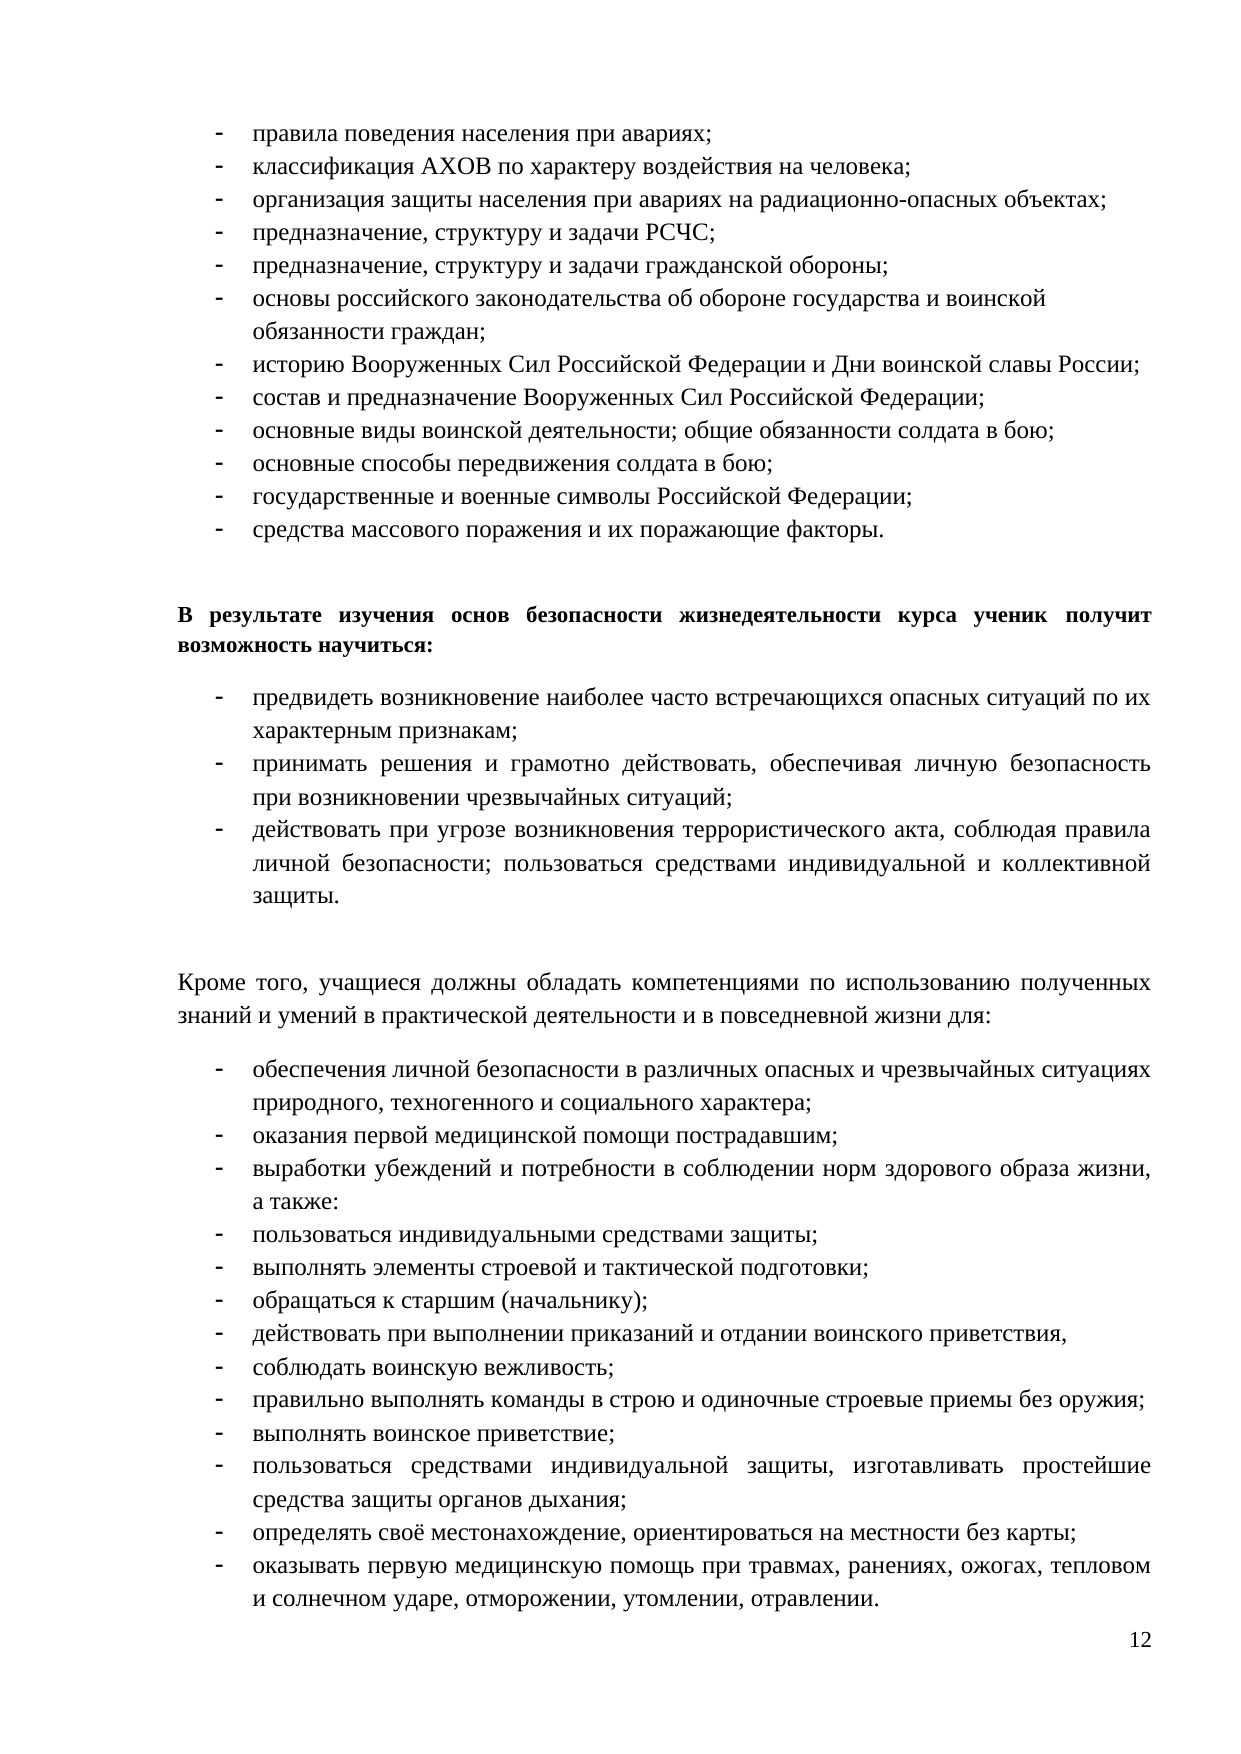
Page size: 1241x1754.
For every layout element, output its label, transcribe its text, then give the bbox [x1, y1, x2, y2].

list обеспечения личной безопасности в различных опасных и чрезвычайных ситуациях природного, техногенного и социального характера; [215, 1054, 1152, 1116]
list пользоваться индивидуальными средствами защиты; [215, 1219, 1152, 1248]
list оказывать первую медицинскую помощь при травмах, ранениях, ожогах, тепловом и солнечном ударе, отморожении, утомлении, отравлении. [215, 1550, 1152, 1611]
list определять своё местонахождение, ориентироваться на местности без карты; [215, 1517, 1152, 1545]
list состав и предназначение Вооруженных Сил Российской Федерации; [215, 382, 1152, 411]
list предвидеть возникновение наиболее часто встречающихся опасных ситуаций по их характерным признакам; [215, 682, 1152, 744]
text В результате изучения основ безопасности жизнедеятельности курса ученик получит возможность научиться: [177, 601, 1152, 658]
list организация защиты населения при авариях на радиационно-опасных объектах; [215, 184, 1152, 213]
list основы российского законодательства об обороне государства и воинской обязанности граждан; [215, 283, 1152, 345]
list правильно выполнять команды в строю и одиночные строевые приемы без оружия; [215, 1384, 1152, 1413]
list выполнять элементы строевой и тактической подготовки; [215, 1252, 1152, 1281]
list выполнять воинское приветствие; [215, 1418, 1152, 1446]
list правила поведения населения при авариях; [215, 118, 1152, 147]
list основные виды воинской деятельности; общие обязанности солдата в бою; [215, 415, 1152, 444]
list основные способы передвижения солдата в бою; [215, 448, 1152, 477]
list классификация АХОВ по характеру воздействия на человека; [215, 151, 1152, 180]
list предназначение, структуру и задачи гражданской обороны; [215, 250, 1152, 279]
list предназначение, структуру и задачи РСЧС; [215, 217, 1152, 246]
list историю Вооруженных Сил Российской Федерации и Дни воинской славы России; [215, 349, 1152, 378]
list действовать при выполнении приказаний и отдании воинского приветствия, [215, 1318, 1152, 1347]
text Кроме того, учащиеся должны обладать компетенциями по использованию полученных знаний и умений в практической деятельности и в повседневной жизни для: [177, 967, 1152, 1029]
list принимать решения и грамотно действовать, обеспечивая личную безопасность при возникновении чрезвычайных ситуаций; [215, 748, 1152, 810]
list оказания первой медицинской помощи пострадавшим; [215, 1120, 1152, 1149]
list государственные и военные символы Российской Федерации; [215, 481, 1152, 510]
list средства массового поражения и их поражающие факторы. [215, 514, 1152, 543]
list выработки убеждений и потребности в соблюдении норм здорового образа жизни, а также: [215, 1153, 1152, 1215]
list обращаться к старшим (начальнику); [215, 1286, 1152, 1314]
list соблюдать воинскую вежливость; [215, 1352, 1152, 1380]
list действовать при угрозе возникновения террористического акта, соблюдая правила личной безопасности; пользоваться средствами индивидуальной и коллективной защиты. [215, 814, 1152, 909]
list пользоваться средствами индивидуальной защиты, изготавливать простейшие средства защиты органов дыхания; [215, 1451, 1152, 1512]
